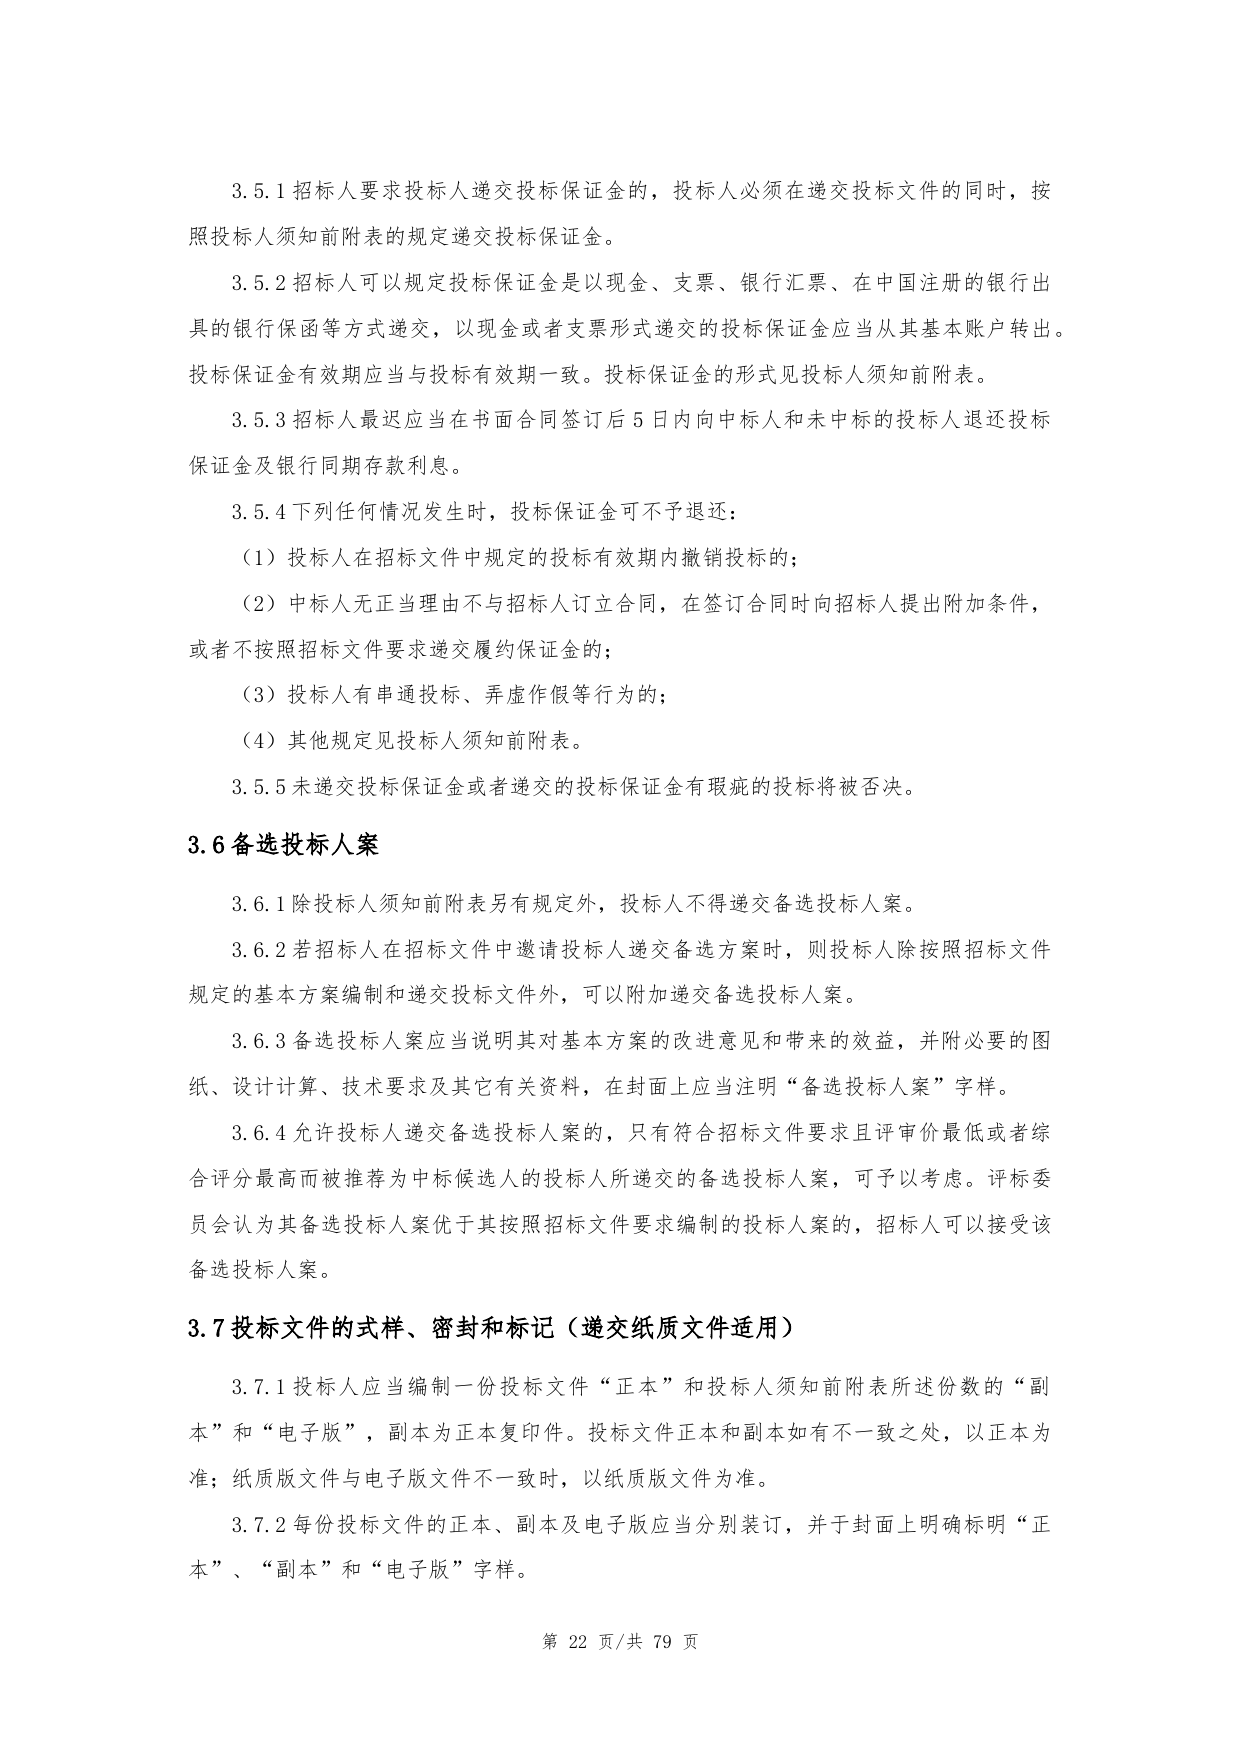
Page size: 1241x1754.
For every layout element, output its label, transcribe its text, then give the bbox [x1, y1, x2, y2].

title 3.7投标文件的式样、密封和标记（递交纸质文件适用） [187, 1299, 1053, 1345]
text （3）投标人有串通投标、弄虚作假等行为的； [187, 666, 1053, 712]
text 3.5.5未递交投标保证金或者递交的投标保证金有瑕疵的投标将被否决。 [187, 758, 1053, 804]
text 3.5.4下列任何情况发生时，投标保证金可不予退还： [187, 483, 1053, 529]
text 3.5.2招标人可以规定投标保证金是以现金、支票、银行汇票、在中国注册的银行出具的银行保函等方式递交，以现金或者支票形式递交的投标保证金应当从其基本账户转出。投标保证金有效期应当与投标有效期一致。投标保证金的形式见投标人须知前附表。 [187, 254, 1053, 391]
text （2）中标人无正当理由不与招标人订立合同，在签订合同时向招标人提出附加条件，或者不按照招标文件要求递交履约保证金的； [187, 574, 1053, 666]
text 3.6.3备选投标人案应当说明其对基本方案的改进意见和带来的效益，并附必要的图纸、设计计算、技术要求及其它有关资料，在封面上应当注明“备选投标人案”字样。 [187, 1012, 1053, 1104]
text 3.7.1投标人应当编制一份投标文件“正本”和投标人须知前附表所述份数的“副本”和“电子版”，副本为正本复印件。投标文件正本和副本如有不一致之处，以正本为准；纸质版文件与电子版文件不一致时，以纸质版文件为准。 [187, 1358, 1053, 1495]
text 3.7.2每份投标文件的正本、副本及电子版应当分别装订，并于封面上明确标明“正本”、“副本”和“电子版”字样。 [187, 1495, 1053, 1587]
text 3.5.1招标人要求投标人递交投标保证金的，投标人必须在递交投标文件的同时，按照投标人须知前附表的规定递交投标保证金。 [187, 162, 1053, 254]
title 3.6备选投标人案 [187, 816, 1053, 862]
text （4）其他规定见投标人须知前附表。 [187, 712, 1053, 758]
text （1）投标人在招标文件中规定的投标有效期内撤销投标的； [187, 529, 1053, 574]
text 3.6.4允许投标人递交备选投标人案的，只有符合招标文件要求且评审价最低或者综合评分最高而被推荐为中标候选人的投标人所递交的备选投标人案，可予以考虑。评标委员会认为其备选投标人案优于其按照招标文件要求编制的投标人案的，招标人可以接受该备选投标人案。 [187, 1104, 1053, 1287]
text 3.5.3招标人最迟应当在书面合同签订后5日内向中标人和未中标的投标人退还投标保证金及银行同期存款利息。 [187, 391, 1053, 483]
text 3.6.2若招标人在招标文件中邀请投标人递交备选方案时，则投标人除按照招标文件规定的基本方案编制和递交投标文件外，可以附加递交备选投标人案。 [187, 920, 1053, 1012]
text 3.6.1除投标人须知前附表另有规定外，投标人不得递交备选投标人案。 [187, 874, 1053, 920]
